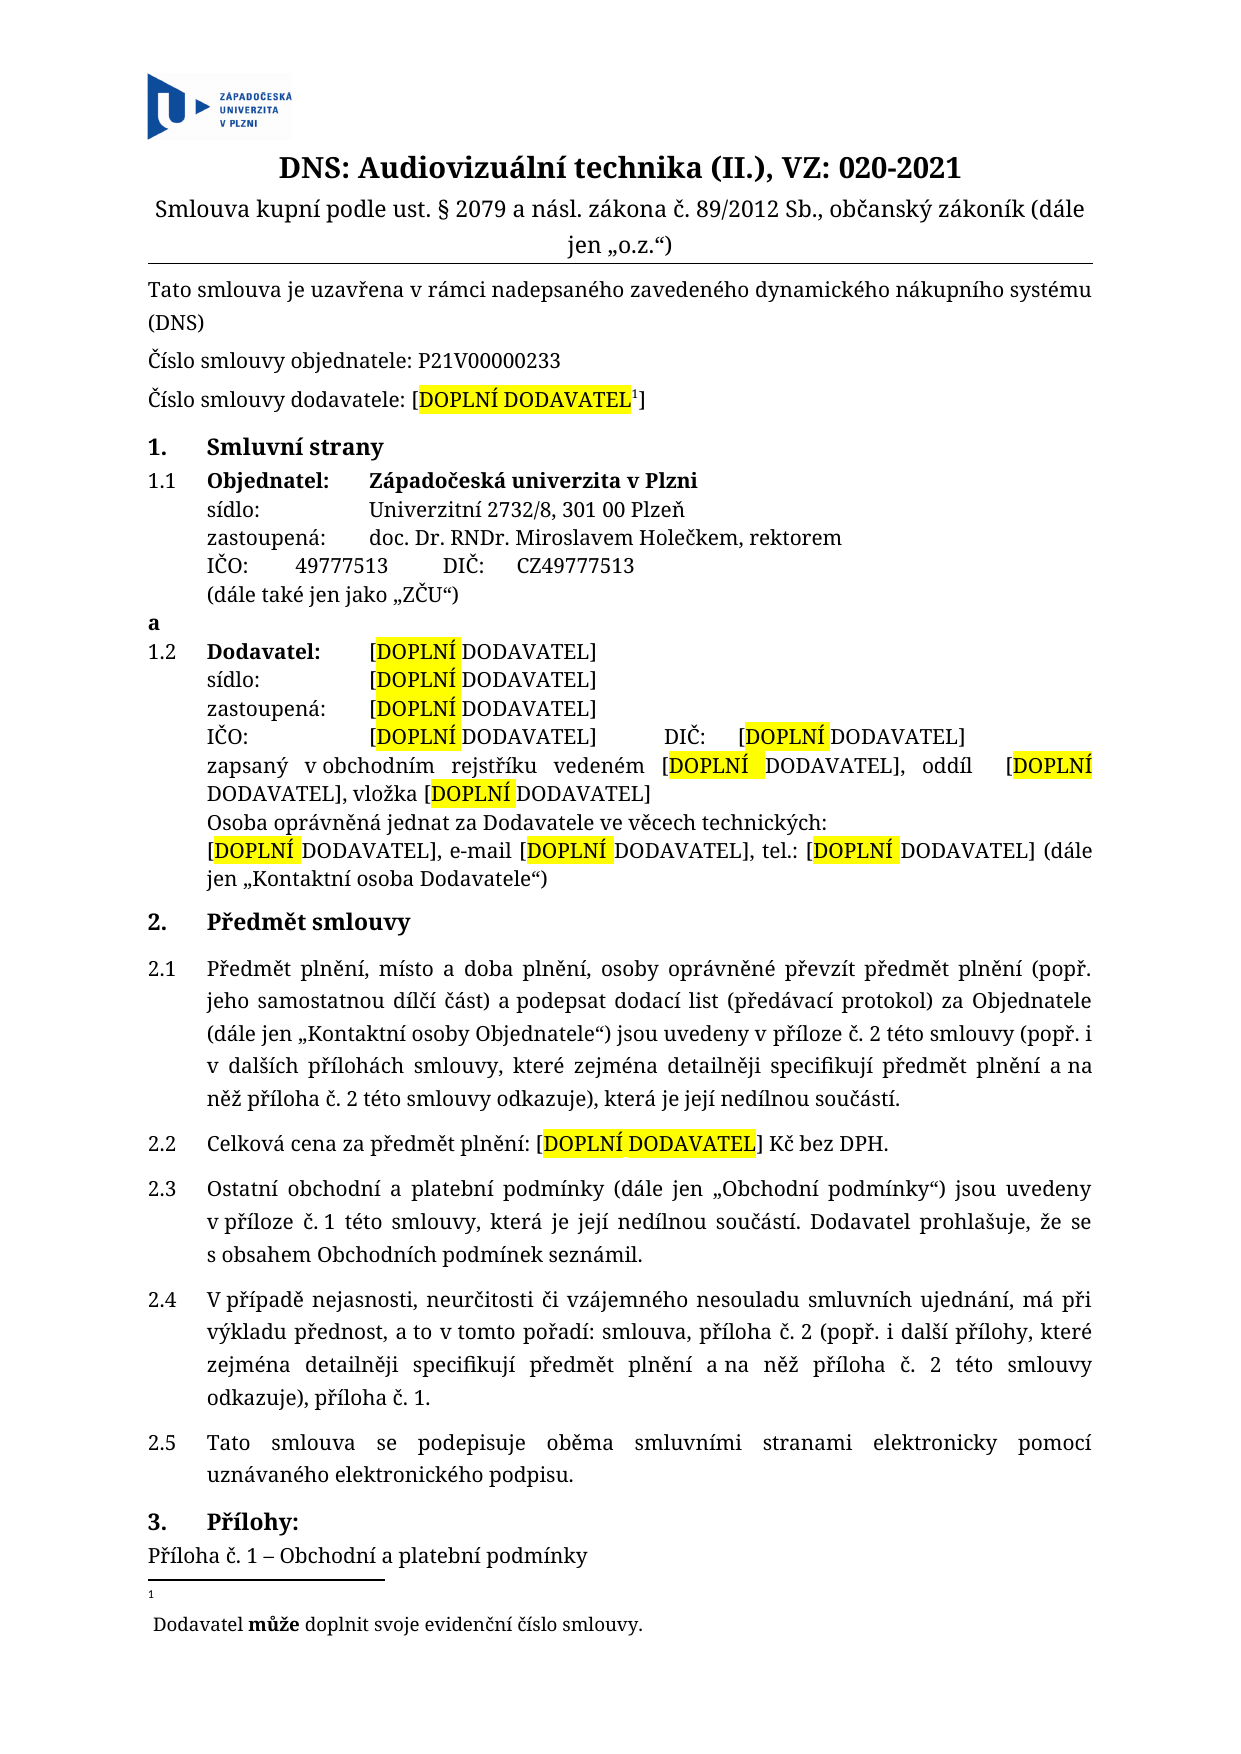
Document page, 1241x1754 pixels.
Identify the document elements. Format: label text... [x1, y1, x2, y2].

list Celková cena za předmět plnění: [DOPLNÍ DODAVATEL] Kč bez DPH. [148, 1129, 543, 1158]
list V případě nejasnosti, neurčitosti či vzájemného nesouladu smluvních ujednání, má při výkladu přednost, a to v tomto pořadí: smlouva, příloha č. 2 (popř. i další přílohy, které zejména detailněji specifikují předmět plnění a na něž příloha č. 2 této smlouvy odkazuje), příloha č. 1. [148, 1285, 1093, 1411]
list Celková cena za předmět plnění: [DOPLNÍ DODAVATEL] Kč bez DPH. [756, 1129, 1093, 1158]
text sídlo: [DOPLNÍ DODAVATEL] [461, 665, 1093, 694]
text zastoupená: [DOPLNÍ DODAVATEL] [207, 694, 376, 722]
text IČO: [DOPLNÍ DODAVATEL] DIČ: [DOPLNÍ DODAVATEL] [461, 722, 745, 751]
list Přílohy: [148, 1505, 1093, 1537]
text zapsaný v obchodním rejstříku vedeném [DOPLNÍ DODAVATEL], oddíl [DOPLNÍ DODAVATEL], vložka [DOPLNÍ DODAVATEL] [207, 751, 1093, 808]
list Předmět plnění, místo a doba plnění, osoby oprávněné převzít předmět plnění (popř. jeho samostatnou dílčí část) a podepsat dodací list (předávací protokol) za Objednatele (dále jen „Kontaktní osoby Objednatele“) jsou uvedeny v příloze č. 2 této smlouvy (popř. i v dalších přílohách smlouvy, které zejména detailněji specifikují předmět plnění a na něž příloha č. 2 této smlouvy odkazuje), která je její nedílnou součástí. [148, 954, 1093, 1113]
text [DOPLNÍ DODAVATEL], e-mail [DOPLNÍ DODAVATEL], tel.: [DOPLNÍ DODAVATEL] (dále jen „Kontaktní osoba Dodavatele“) [207, 836, 1093, 893]
text Číslo smlouvy objednatele: P21V00000233 [148, 346, 1093, 375]
text Smlouva kupní podle ust. § 2079 a násl. zákona č. 89/2012 Sb., občanský zákoník (dále jen „o.z.“) [148, 193, 1093, 263]
list Ostatní obchodní a platební podmínky (dále jen „Obchodní podmínky“) jsou uvedeny v příloze č. 1 této smlouvy, která je její nedílnou součástí. Dodavatel prohlašuje, že se s obsahem Obchodních podmínek seznámil. [148, 1174, 1093, 1268]
text Číslo smlouvy dodavatele: [DOPLNÍ DODAVATEL] [631, 385, 1093, 414]
list Předmět smlouvy [148, 905, 1093, 937]
list Dodavatel: [DOPLNÍ DODAVATEL] [148, 637, 376, 665]
text a [148, 608, 1093, 637]
text Osoba oprávněná jednat za Dodavatele ve věcech technických: [207, 808, 1093, 836]
text sídlo: [DOPLNÍ DODAVATEL] [207, 665, 376, 694]
text (dále také jen jako „ZČU“) [207, 580, 1093, 608]
list Smluvní strany [148, 430, 1093, 462]
text Tato smlouva je uzavřena v rámci nadepsaného zavedeného dynamického nákupního systému (DNS) [148, 275, 1093, 336]
text Příloha č. 1 – Obchodní a platební podmínky [148, 1541, 1093, 1570]
text sídlo: Univerzitní 2732/8, 301 00 Plzeň [207, 495, 1093, 523]
text IČO: [DOPLNÍ DODAVATEL] DIČ: [DOPLNÍ DODAVATEL] [207, 722, 376, 751]
list Tato smlouva se podepisuje oběma smluvními stranami elektronicky pomocí uznávaného elektronického podpisu. [148, 1428, 1093, 1489]
list Dodavatel: [DOPLNÍ DODAVATEL] [461, 637, 1093, 665]
text zastoupená: [DOPLNÍ DODAVATEL] [461, 694, 1093, 722]
text IČO: 49777513 DIČ: CZ49777513 [207, 552, 1093, 580]
picture [147, 73, 292, 140]
text Číslo smlouvy dodavatele: [DOPLNÍ DODAVATEL] [148, 385, 419, 414]
list Objednatel: Západočeská univerzita v Plzni [148, 466, 1093, 495]
text IČO: [DOPLNÍ DODAVATEL] DIČ: [DOPLNÍ DODAVATEL] [830, 722, 1093, 751]
text zastoupená: doc. Dr. RNDr. Miroslavem Holečkem, rektorem [207, 523, 1093, 552]
text DNS: Audiovizuální technika (II.), VZ: 020-2021 [148, 148, 1093, 187]
